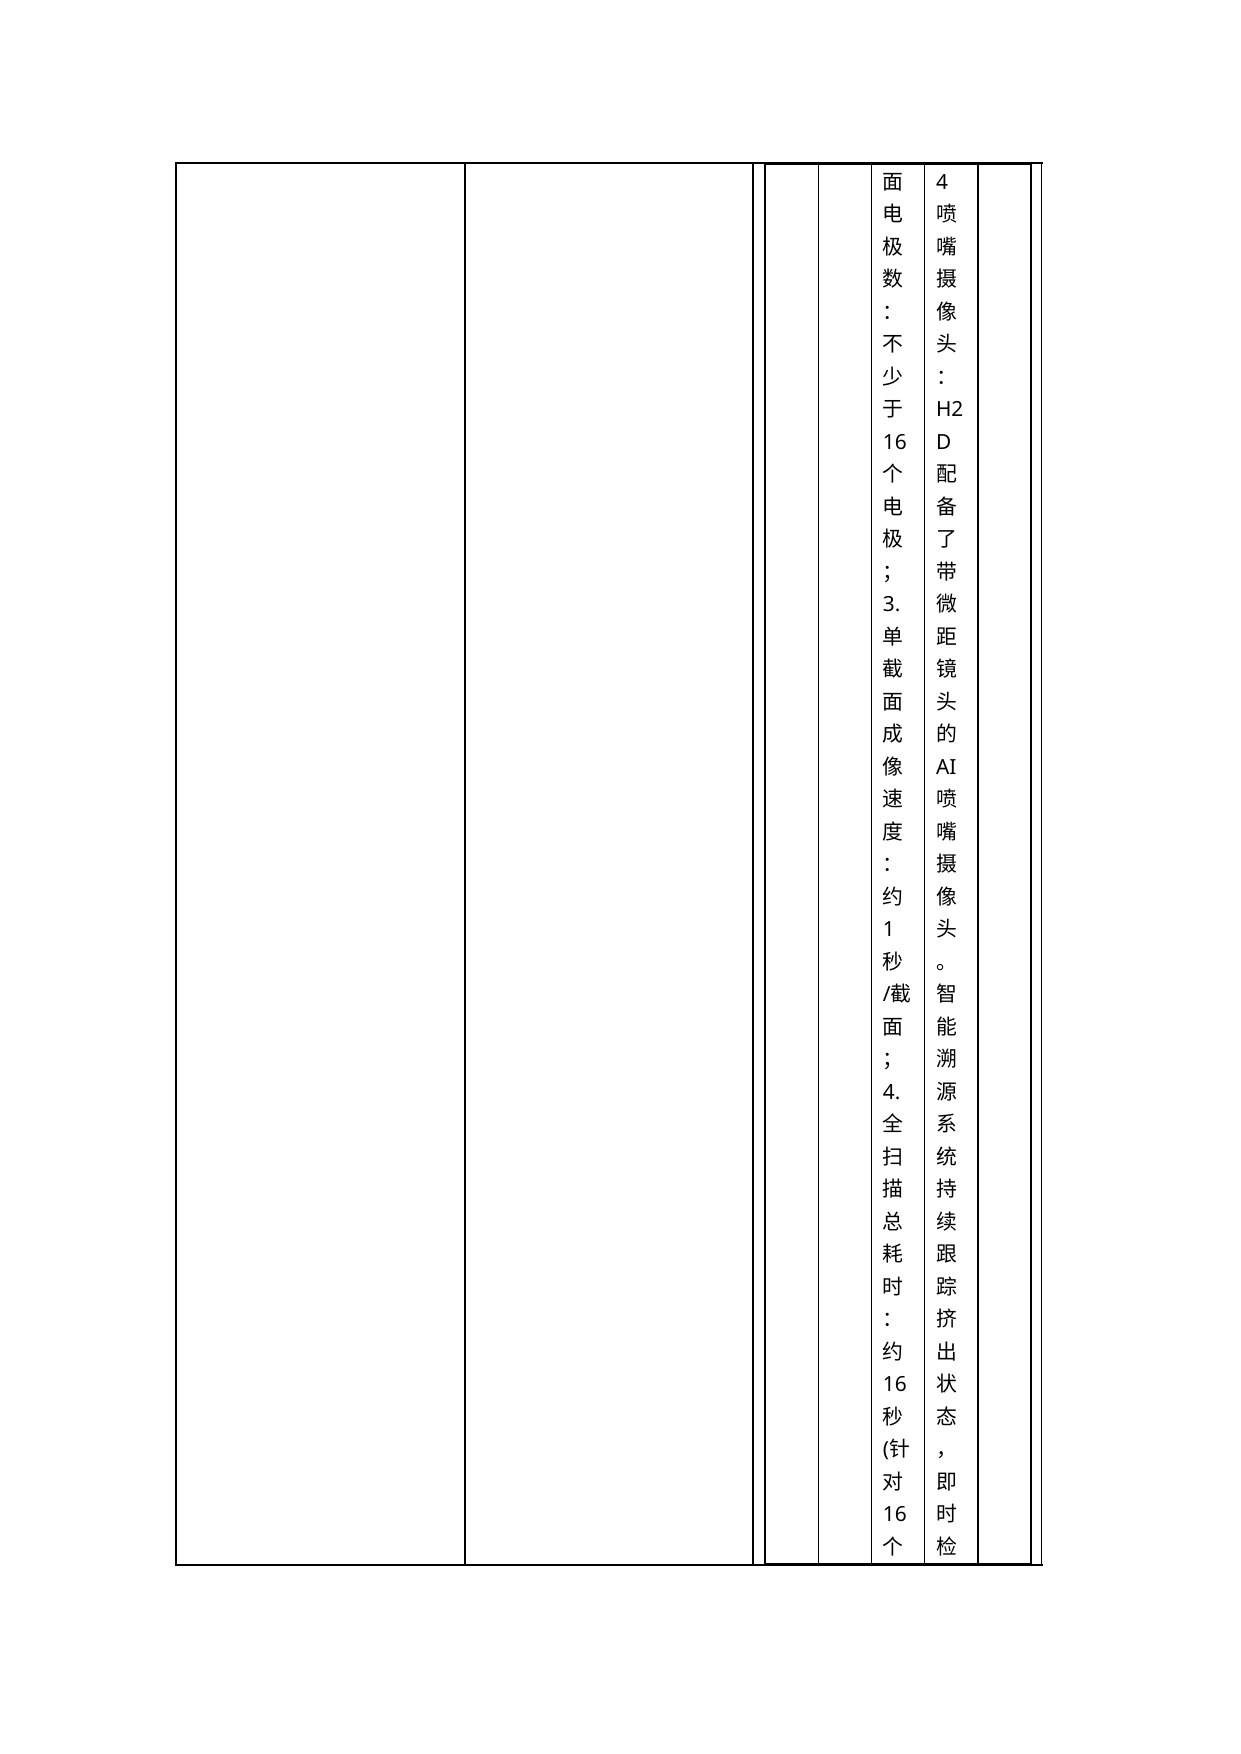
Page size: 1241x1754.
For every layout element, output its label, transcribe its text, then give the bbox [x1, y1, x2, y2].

table_cell [925, 165, 977, 1563]
table_cell [1032, 164, 1041, 1564]
table_cell [979, 165, 1030, 1563]
table_cell [872, 165, 924, 1563]
table_cell [754, 164, 764, 1564]
table_cell 1 [177, 164, 464, 1564]
table_cell [766, 165, 818, 1563]
table_cell [819, 165, 871, 1563]
table_cell [466, 164, 752, 1564]
